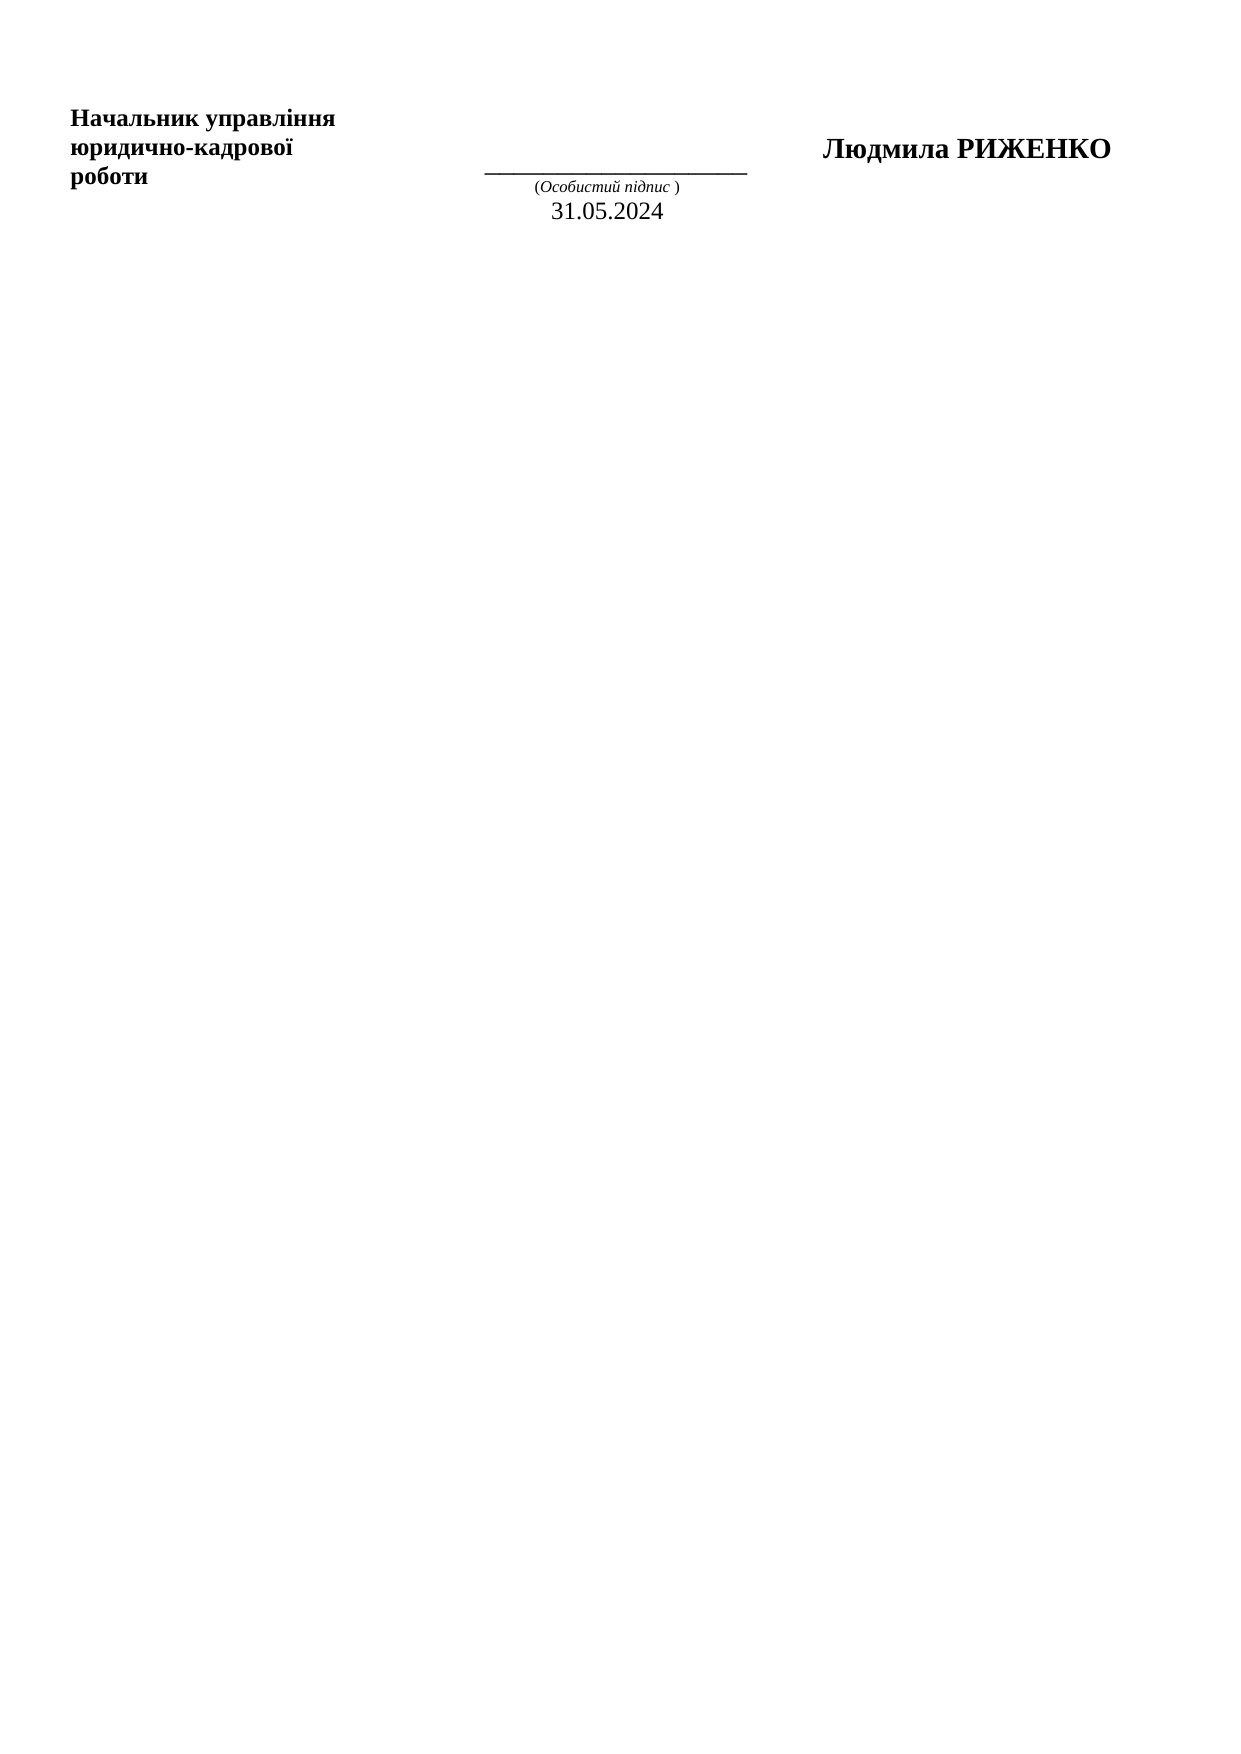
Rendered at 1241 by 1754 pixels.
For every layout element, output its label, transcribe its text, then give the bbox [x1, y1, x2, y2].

table_header __________________ (Особистий підпис ) 31.05.2024 [354, 104, 797, 299]
table_header Начальник управління юридично-кадрової роботи [59, 104, 354, 299]
table_header Людмила РИЖЕНКО [797, 104, 1240, 299]
